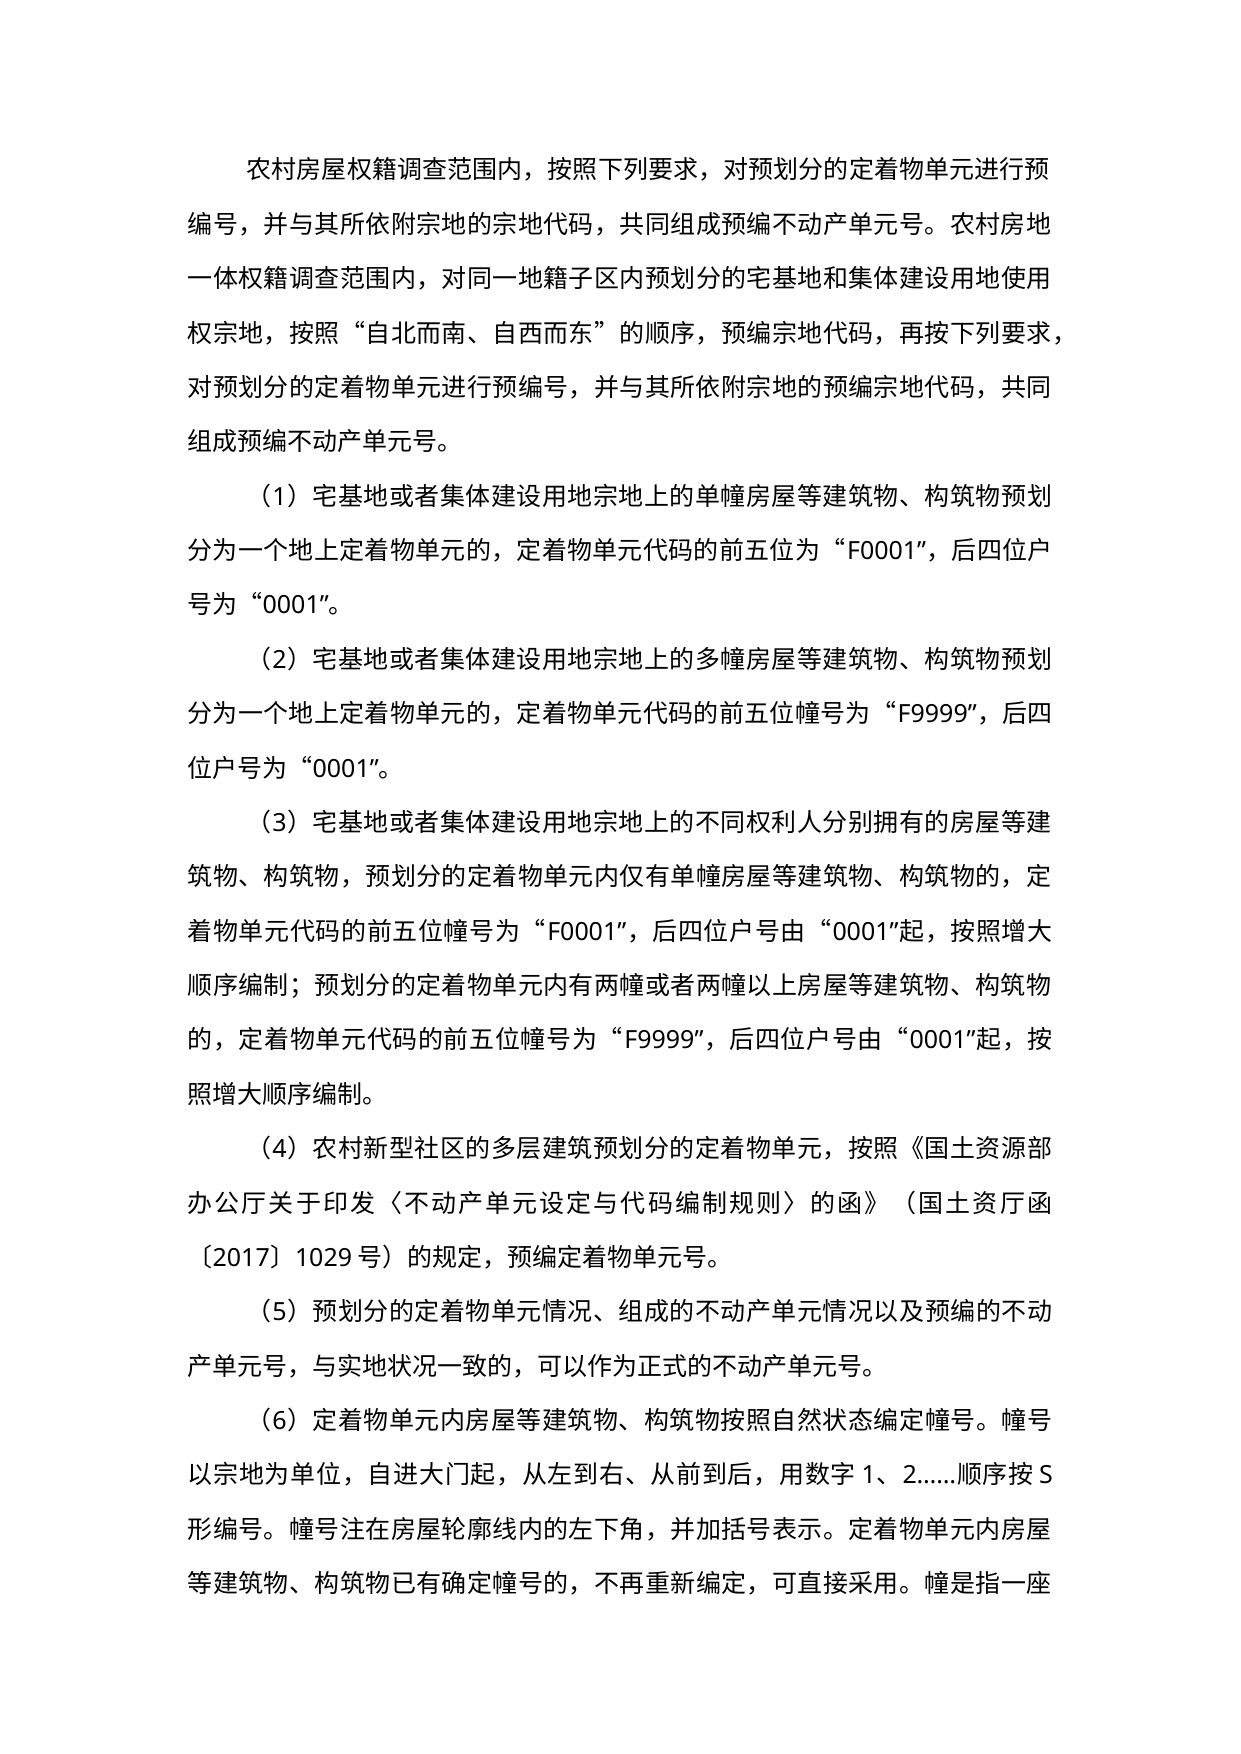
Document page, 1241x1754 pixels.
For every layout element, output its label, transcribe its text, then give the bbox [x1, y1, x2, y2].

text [187, 1401, 1053, 1600]
text （4）农村新型社区的多层建筑预划分的定着物单元，按照《国土资源部办公厅关于印发〈不动产单元设定与代码编制规则〉的函》（国土资厅函〔2017〕1029号）的规定，预编定着物单元号。 [187, 1129, 1053, 1274]
text （2）宅基地或者集体建设用地宗地上的多幢房屋等建筑物、构筑物预划分为一个地上定着物单元的，定着物单元代码的前五位幢号为“F9999”，后四位户号为“0001”。 [187, 639, 1053, 784]
text （1）宅基地或者集体建设用地宗地上的单幢房屋等建筑物、构筑物预划分为一个地上定着物单元的，定着物单元代码的前五位为“F0001”，后四位户号为“0001”。 [187, 476, 1053, 621]
text 农村房屋权籍调查范围内，按照下列要求，对预划分的定着物单元进行预编号，并与其所依附宗地的宗地代码，共同组成预编不动产单元号。农村房地一体权籍调查范围内，对同一地籍子区内预划分的宅基地和集体建设用地使用权宗地，按照“自北而南、自西而东”的顺序，预编宗地代码，再按下列要求，对预划分的定着物单元进行预编号，并与其所依附宗地的预编宗地代码，共同组成预编不动产单元号。 [187, 150, 1053, 458]
text （3）宅基地或者集体建设用地宗地上的不同权利人分别拥有的房屋等建筑物、构筑物，预划分的定着物单元内仅有单幢房屋等建筑物、构筑物的，定着物单元代码的前五位幢号为“F0001”，后四位户号由“0001”起，按照增大顺序编制；预划分的定着物单元内有两幢或者两幢以上房屋等建筑物、构筑物的，定着物单元代码的前五位幢号为“F9999”，后四位户号由“0001”起，按照增大顺序编制。 [187, 802, 1053, 1111]
text （5）预划分的定着物单元情况、组成的不动产单元情况以及预编的不动产单元号，与实地状况一致的，可以作为正式的不动产单元号。 [187, 1292, 1053, 1382]
